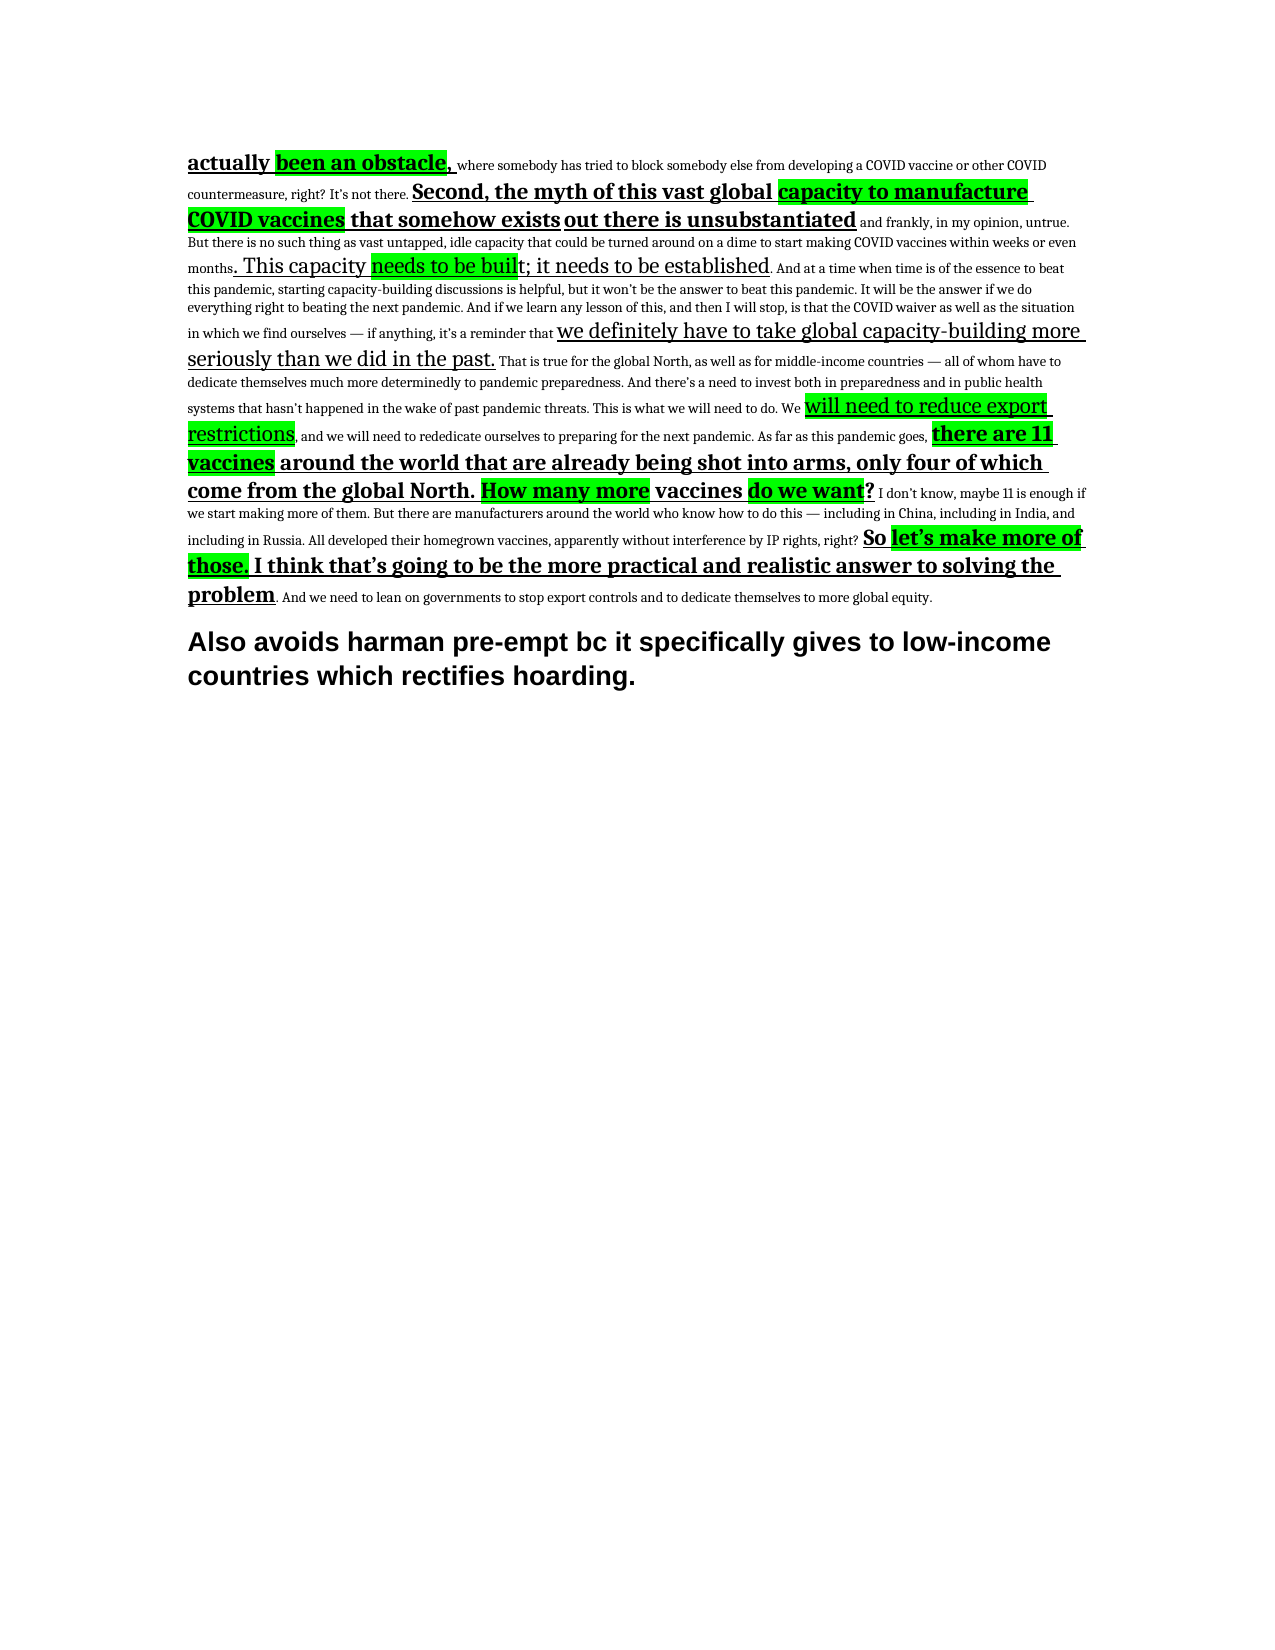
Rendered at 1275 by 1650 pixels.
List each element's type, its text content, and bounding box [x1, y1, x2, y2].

text Also avoids harman pre-empt bc it specifically gives to low-income countries which rectifies hoarding. [187, 626, 1087, 691]
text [187, 150, 1087, 608]
